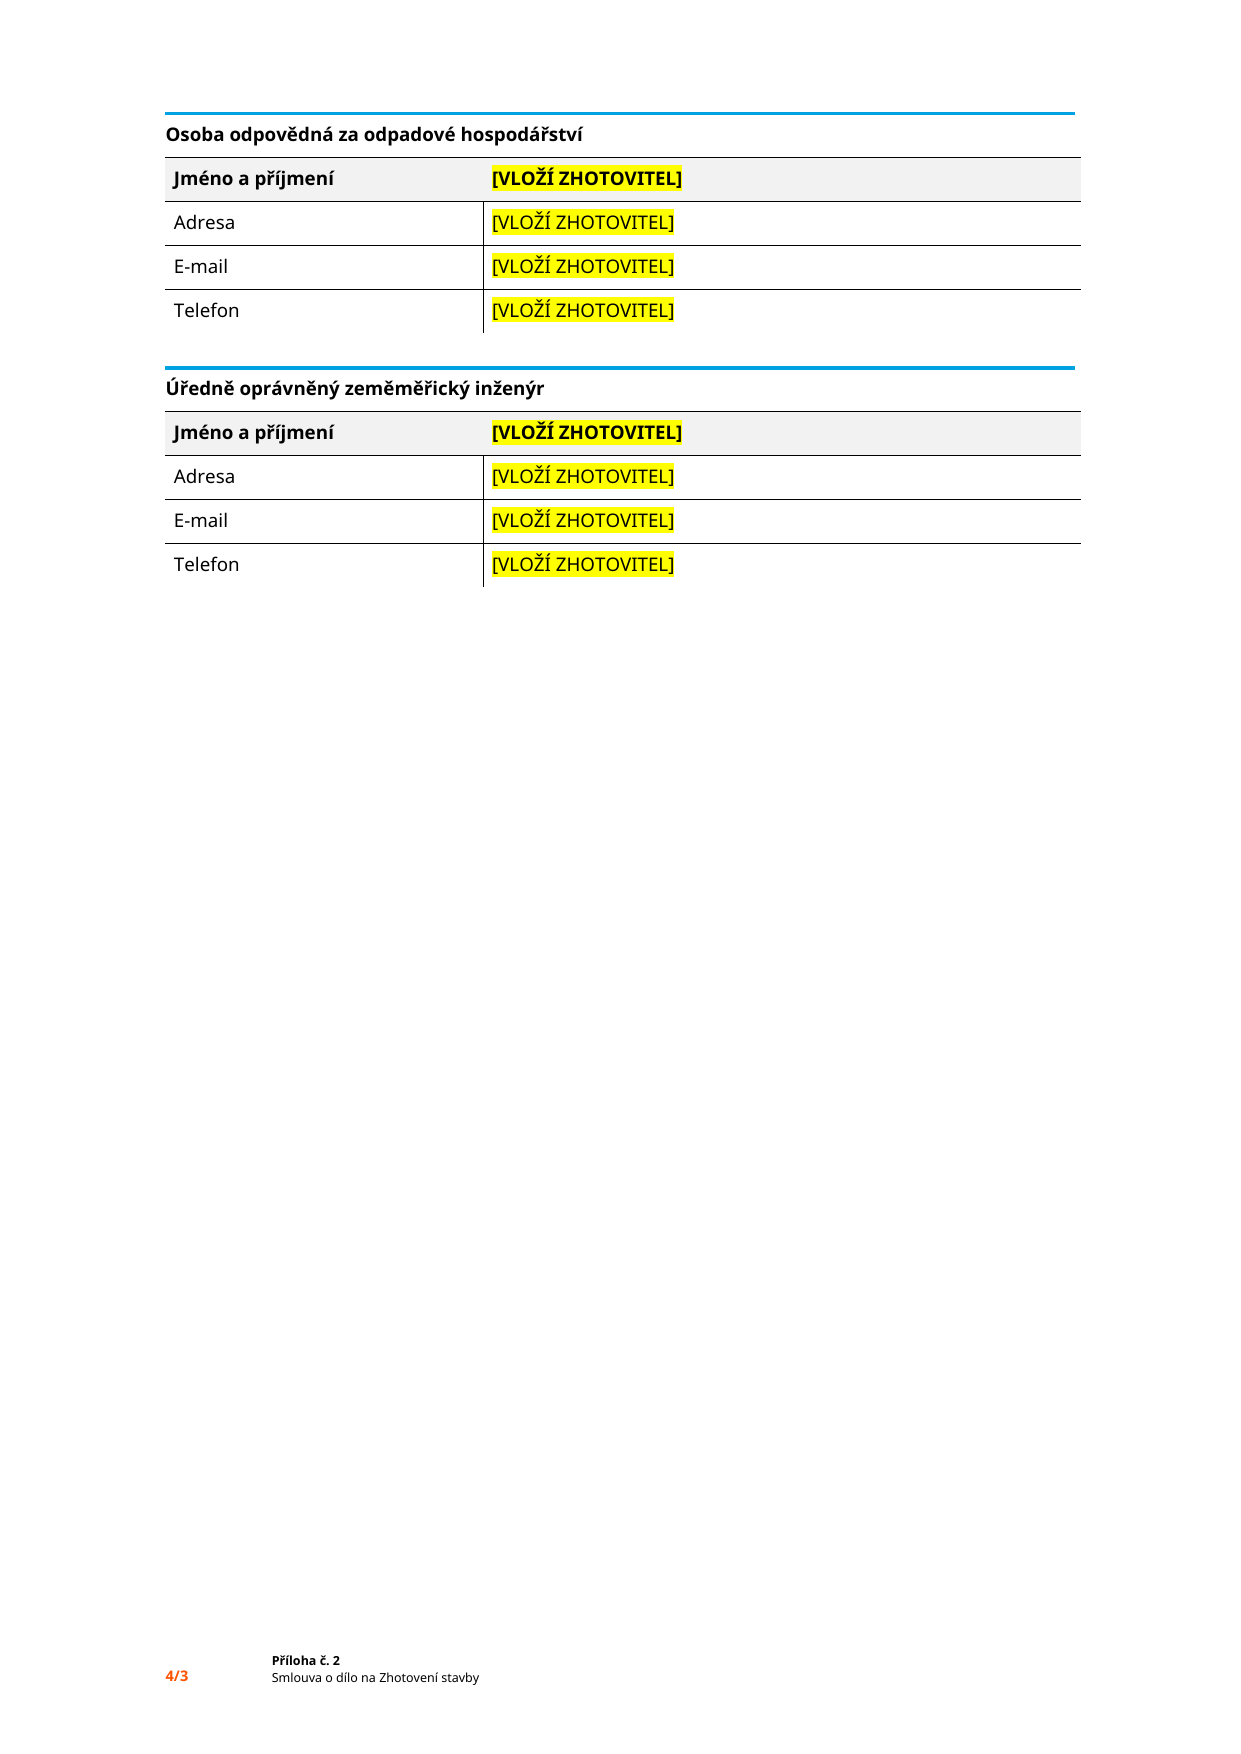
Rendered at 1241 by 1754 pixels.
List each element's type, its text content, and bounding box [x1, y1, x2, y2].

table_cell [VLOŽÍ ZHOTOVITEL] [484, 500, 1081, 543]
text Osoba odpovědná za odpadové hospodářství [165, 115, 1075, 147]
table_header Jméno a příjmení [165, 158, 484, 201]
table_header Jméno a příjmení [165, 412, 484, 455]
table_header [VLOŽÍ ZHOTOVITEL] [484, 158, 1081, 201]
table_cell [VLOŽÍ ZHOTOVITEL] [484, 456, 1081, 499]
table_cell [VLOŽÍ ZHOTOVITEL] [484, 290, 1081, 332]
table_cell [VLOŽÍ ZHOTOVITEL] [484, 544, 1081, 587]
table_cell Telefon [165, 544, 483, 587]
table_cell E-mail [165, 500, 483, 543]
table_cell Adresa [165, 202, 483, 245]
table_header [VLOŽÍ ZHOTOVITEL] [484, 412, 1081, 455]
table_cell E-mail [165, 246, 483, 289]
table_cell Telefon [165, 290, 483, 332]
table_cell [VLOŽÍ ZHOTOVITEL] [484, 246, 1081, 289]
text Úředně oprávněný zeměměřický inženýr [165, 370, 1075, 401]
table_cell [VLOŽÍ ZHOTOVITEL] [484, 202, 1081, 245]
table_cell Adresa [165, 456, 483, 499]
